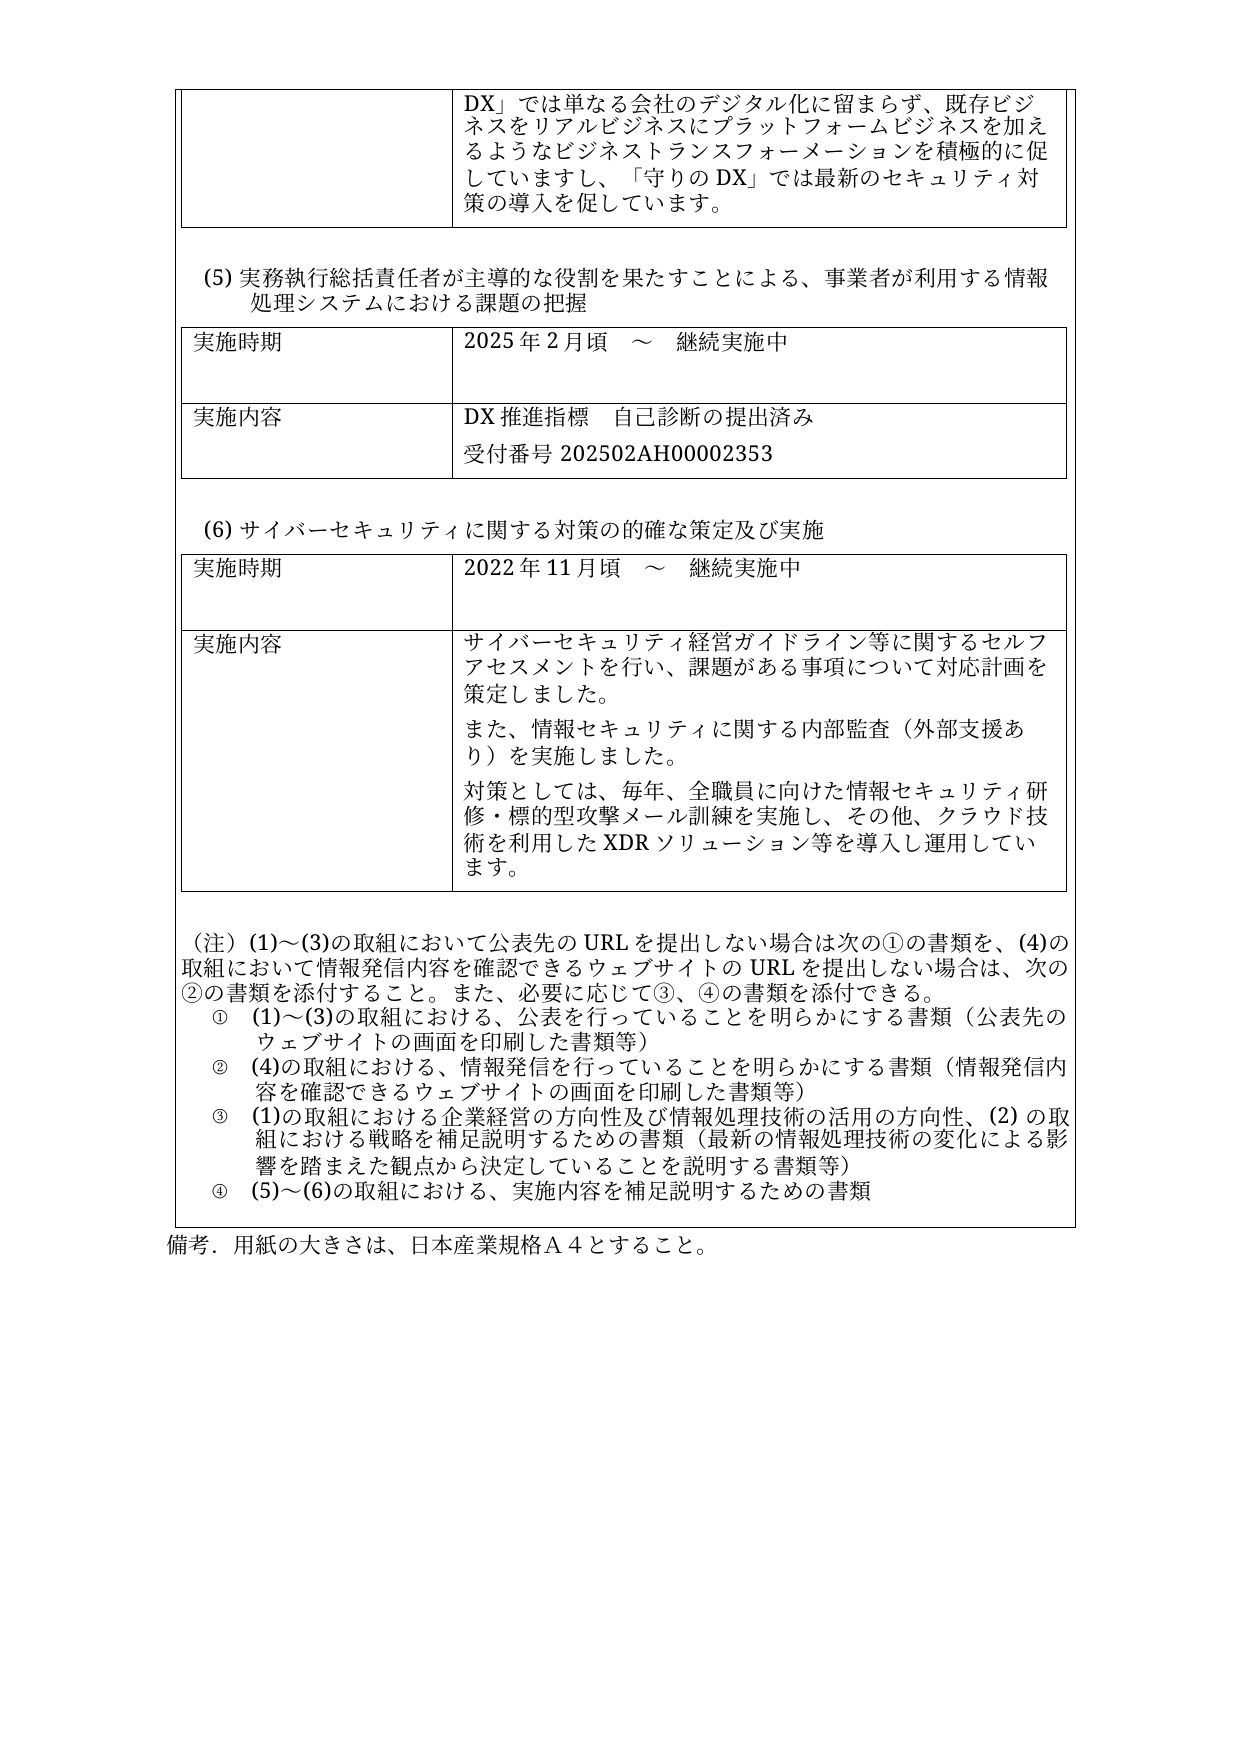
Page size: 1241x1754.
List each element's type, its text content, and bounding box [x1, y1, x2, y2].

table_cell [176, 90, 1075, 1227]
text 備考．用紙の大きさは、日本産業規格Ａ４とすること。 [167, 1228, 1070, 1259]
